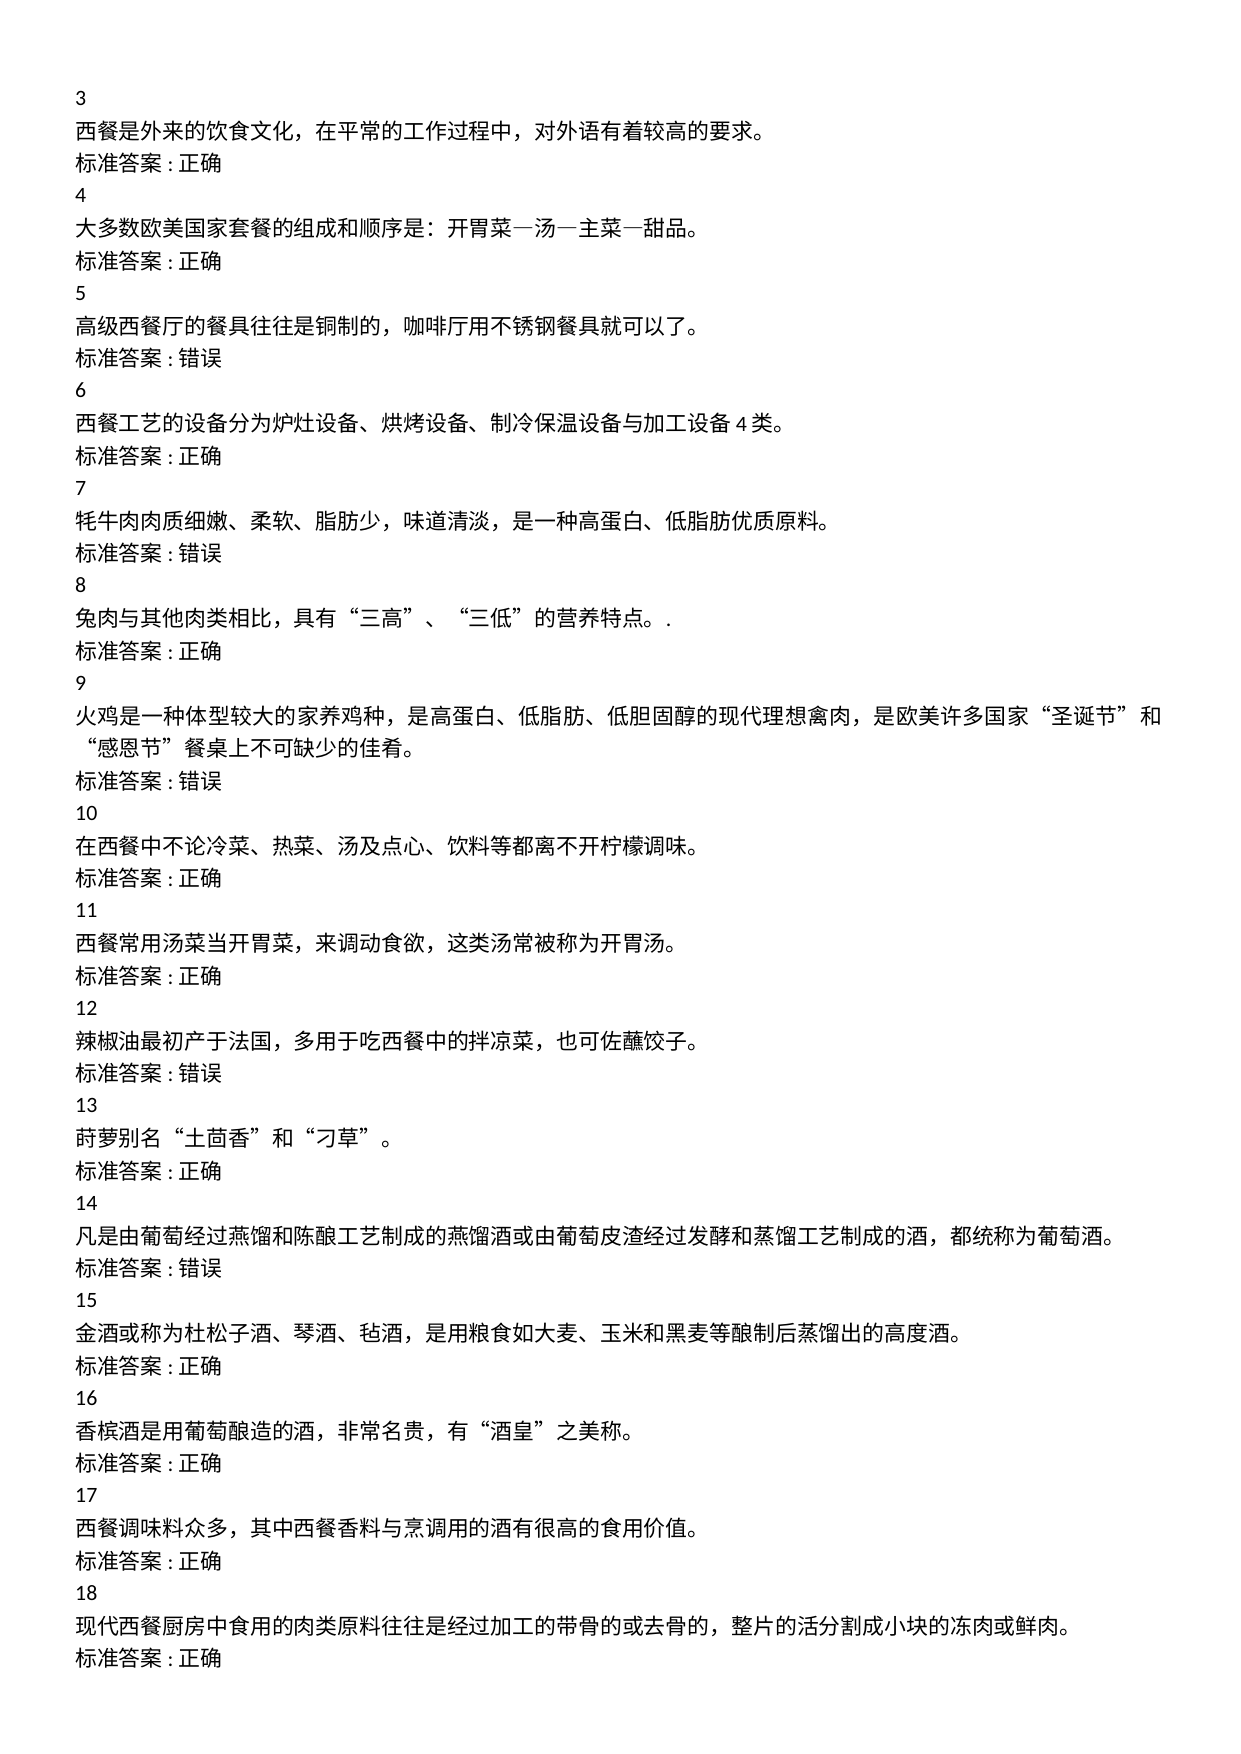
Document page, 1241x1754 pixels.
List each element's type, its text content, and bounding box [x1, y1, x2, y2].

text 莳萝别名“土茴香”和“刁草”。 [75, 1121, 1165, 1153]
text 牦牛肉肉质细嫩、柔软、脂肪少，味道清淡，是一种高蛋白、低脂肪优质原料。 [75, 503, 1165, 536]
text 大多数欧美国家套餐的组成和顺序是：开胃菜—汤—主菜—甜品。 [75, 211, 1165, 243]
text 9 [75, 666, 1165, 698]
text 14 [75, 1186, 1165, 1218]
text 标准答案 : 正确 [75, 1348, 1165, 1381]
text 标准答案 : 正确 [75, 633, 1165, 666]
text 4 [75, 178, 1165, 211]
text 标准答案 : 正确 [75, 958, 1165, 991]
text 标准答案 : 正确 [75, 438, 1165, 471]
text 高级西餐厅的餐具往往是铜制的，咖啡厅用不锈钢餐具就可以了。 [75, 308, 1165, 341]
text 标准答案 : 正确 [75, 1446, 1165, 1478]
text 标准答案 : 错误 [75, 536, 1165, 568]
text 5 [75, 276, 1165, 308]
text 西餐是外来的饮食文化，在平常的工作过程中，对外语有着较高的要求。 [75, 113, 1165, 146]
text 兔肉与其他肉类相比，具有“三高”、“三低”的营养特点。. [75, 601, 1165, 633]
text 6 [75, 373, 1165, 406]
text 西餐工艺的设备分为炉灶设备、烘烤设备、制冷保温设备与加工设备4类。 [75, 406, 1165, 438]
text 西餐调味料众多，其中西餐香料与烹调用的酒有很高的食用价值。 [75, 1511, 1165, 1543]
text 11 [75, 893, 1165, 926]
text 15 [75, 1283, 1165, 1316]
text 3 [75, 81, 1165, 113]
text 标准答案 : 错误 [75, 763, 1165, 796]
text 西餐常用汤菜当开胃菜，来调动食欲，这类汤常被称为开胃汤。 [75, 926, 1165, 958]
text 标准答案 : 正确 [75, 861, 1165, 893]
text 12 [75, 991, 1165, 1023]
text 标准答案 : 正确 [75, 146, 1165, 178]
text 7 [75, 471, 1165, 503]
text 标准答案 : 正确 [75, 243, 1165, 276]
text 火鸡是一种体型较大的家养鸡种，是高蛋白、低脂肪、低胆固醇的现代理想禽肉，是欧美许多国家“圣诞节”和“感恩节”餐桌上不可缺少的佳肴。 [75, 698, 1165, 763]
text 辣椒油最初产于法国，多用于吃西餐中的拌凉菜，也可佐蘸饺子。 [75, 1023, 1165, 1056]
text 13 [75, 1088, 1165, 1121]
text 标准答案 : 错误 [75, 1251, 1165, 1283]
text 18 [75, 1576, 1165, 1608]
text 17 [75, 1478, 1165, 1511]
text 在西餐中不论冷菜、热菜、汤及点心、饮料等都离不开柠檬调味。 [75, 828, 1165, 861]
text 凡是由葡萄经过燕馏和陈酿工艺制成的燕馏酒或由葡萄皮渣经过发酵和蒸馏工艺制成的酒，都统称为葡萄酒。 [75, 1218, 1165, 1251]
text 10 [75, 796, 1165, 828]
text 8 [75, 568, 1165, 601]
text 香槟酒是用葡萄酿造的酒，非常名贵，有“酒皇”之美称。 [75, 1413, 1165, 1446]
text 现代西餐厨房中食用的肉类原料往往是经过加工的带骨的或去骨的，整片的活分割成小块的冻肉或鲜肉。 [75, 1608, 1165, 1641]
text 金酒或称为杜松子酒、琴酒、毡酒，是用粮食如大麦、玉米和黑麦等酿制后蒸馏出的高度酒。 [75, 1316, 1165, 1348]
text 标准答案 : 错误 [75, 341, 1165, 373]
text 标准答案 : 正确 [75, 1543, 1165, 1576]
text 标准答案 : 错误 [75, 1056, 1165, 1088]
text 16 [75, 1381, 1165, 1413]
text 标准答案 : 正确 [75, 1153, 1165, 1186]
text 标准答案 : 正确 [75, 1641, 1165, 1673]
